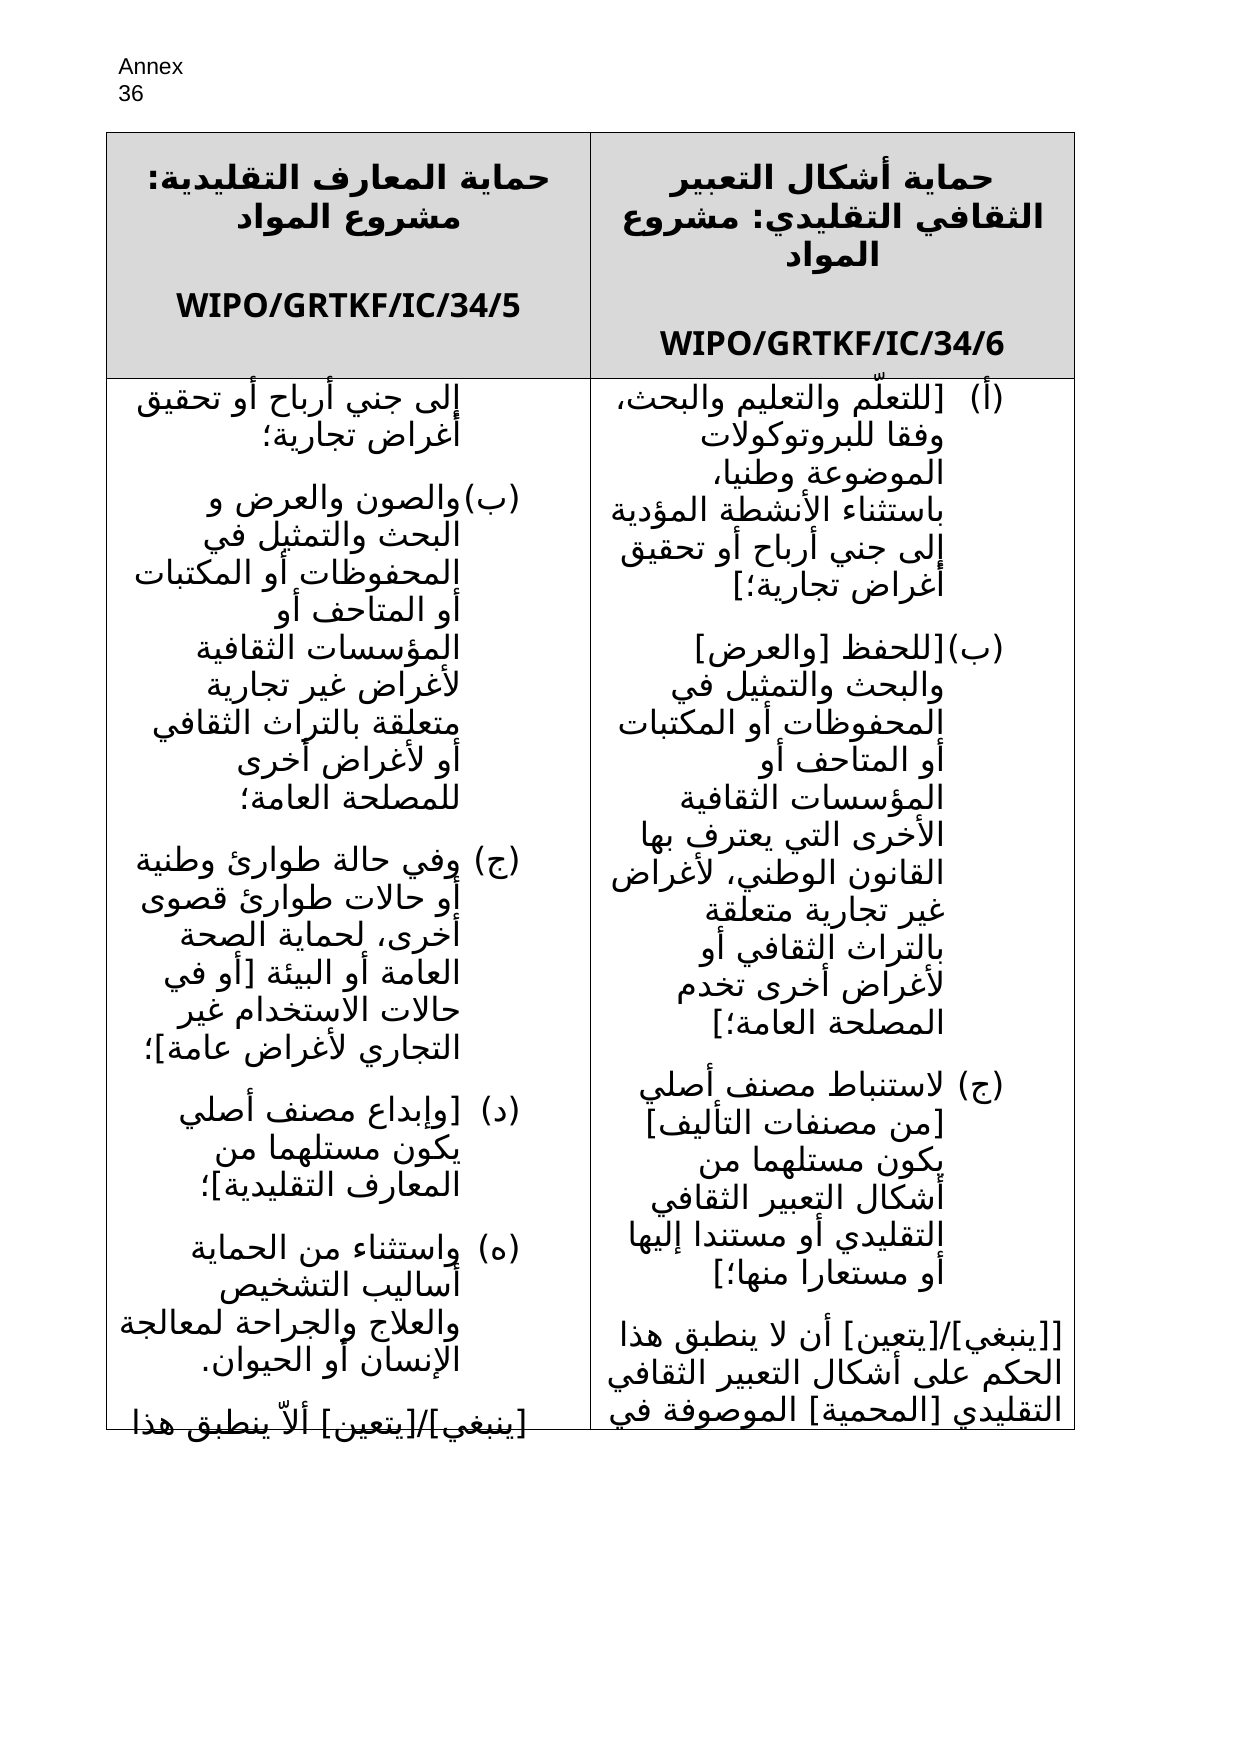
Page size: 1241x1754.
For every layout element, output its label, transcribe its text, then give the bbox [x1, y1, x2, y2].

table_header حماية أشكال التعبير الثقافي التقليدي: مشروع المواد WIPO/GRTKF/IC/34/6 [591, 133, 1074, 378]
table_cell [107, 379, 590, 1429]
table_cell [591, 379, 1074, 1429]
table_header حماية المعارف التقليدية: مشروع المواد WIPO/GRTKF/IC/34/5 [107, 133, 590, 378]
